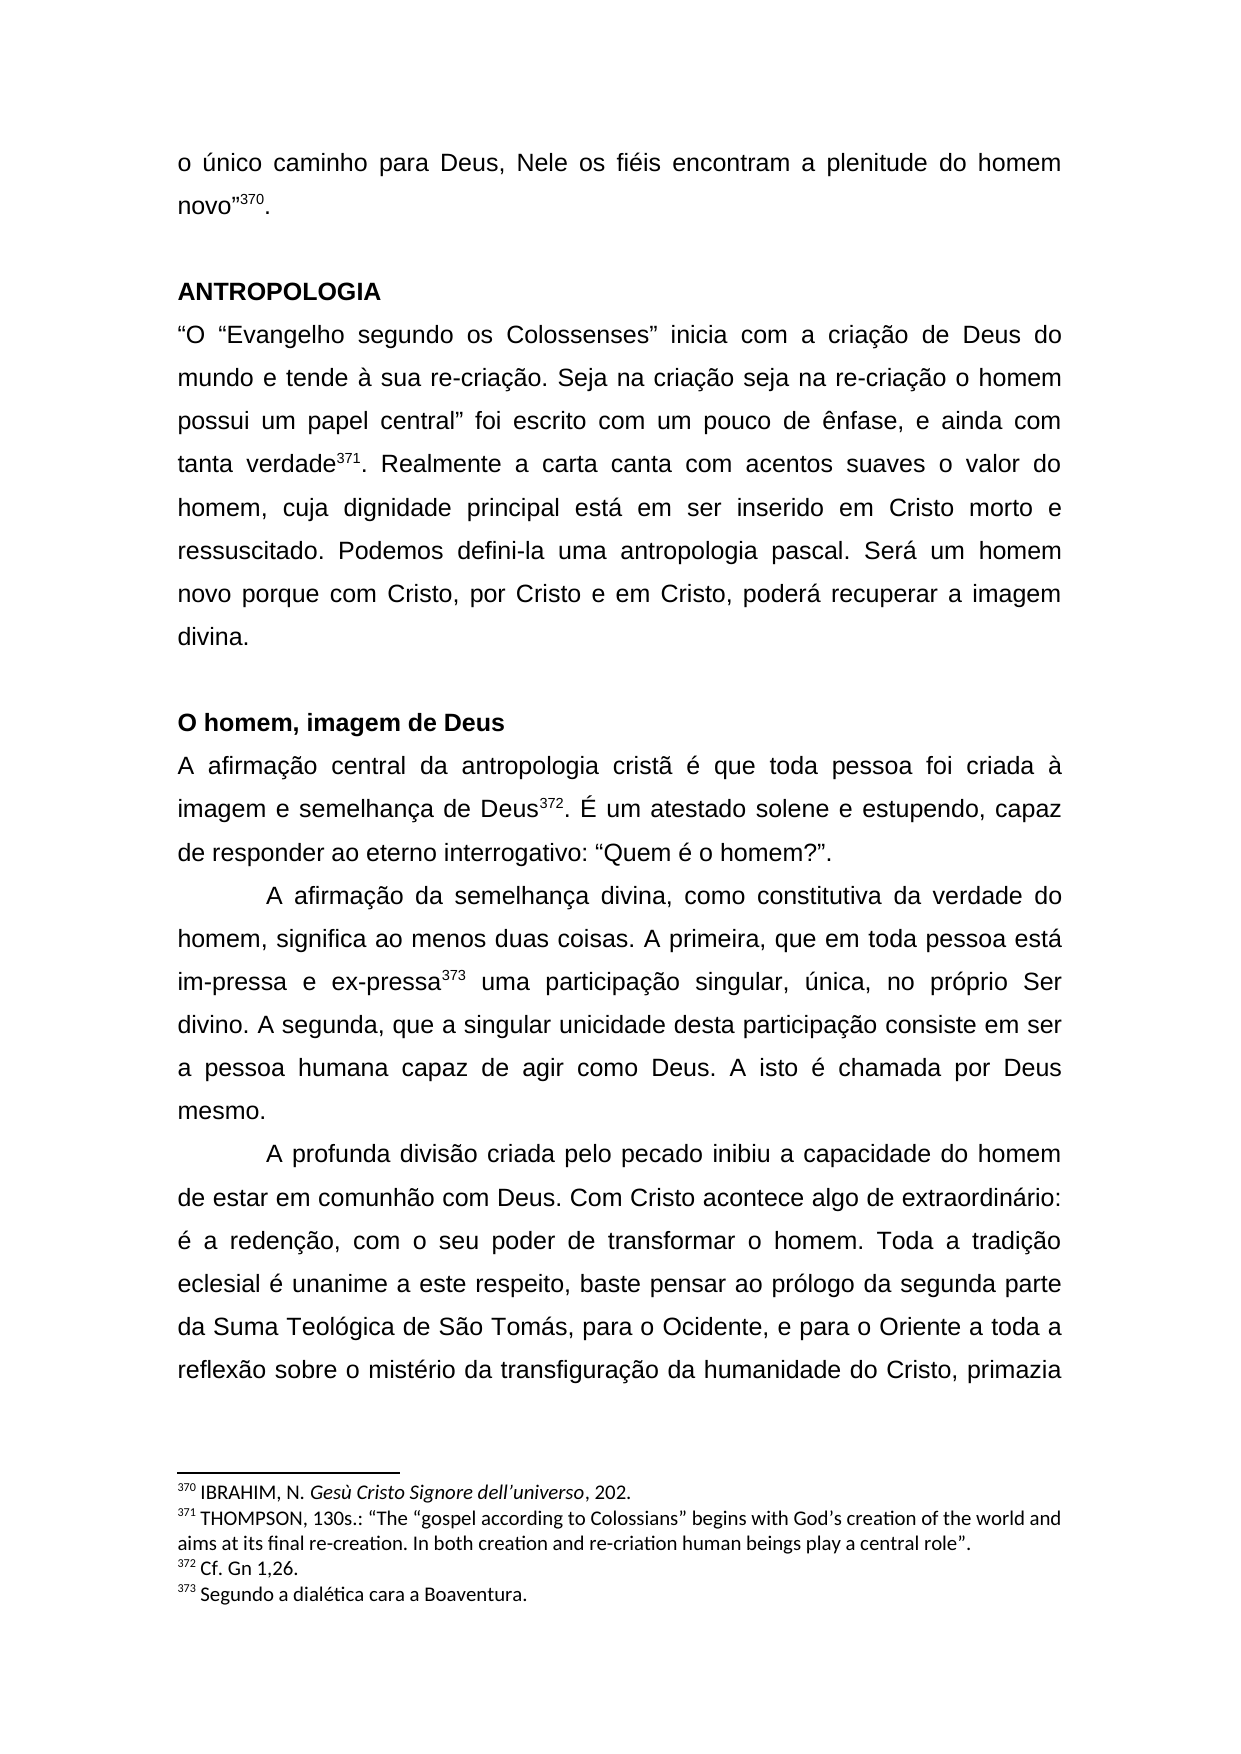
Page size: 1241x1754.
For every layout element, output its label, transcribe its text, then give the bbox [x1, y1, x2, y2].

text “O “Evangelho segundo os Colossenses” inicia com a criação de Deus do mundo e tende à sua re-criação. Seja na criação seja na re-criação o homem possui um papel central” foi escrito com um pouco de ênfase, e ainda com tanta verdade. Realmente a carta canta com acentos suaves o valor do homem, cuja dignidade principal está em ser inserido em Cristo morto e ressuscitado. Podemos defini-la uma antropologia pascal. Será um homem novo porque com Cristo, por Cristo e em Cristo, poderá recuperar a imagem divina. [177, 320, 1063, 651]
text A afirmação central da antropologia cristã é que toda pessoa foi criada à imagem e semelhança de Deus. É um atestado solene e estupendo, capaz de responder ao eterno interrogativo: “Quem é o homem?”. [177, 751, 1063, 866]
text O homem, imagem de Deus [177, 708, 1063, 737]
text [177, 148, 1063, 219]
text ANTROPOLOGIA [177, 277, 1063, 306]
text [177, 1139, 1063, 1384]
text A afirmação da semelhança divina, como constitutiva da verdade do homem, significa ao menos duas coisas. A primeira, que em toda pessoa está im-pressa e ex-pressa uma participação singular, única, no próprio Ser divino. A segunda, que a singular unicidade desta participação consiste em ser a pessoa humana capaz de agir como Deus. A isto é chamada por Deus mesmo. [177, 881, 1063, 1125]
